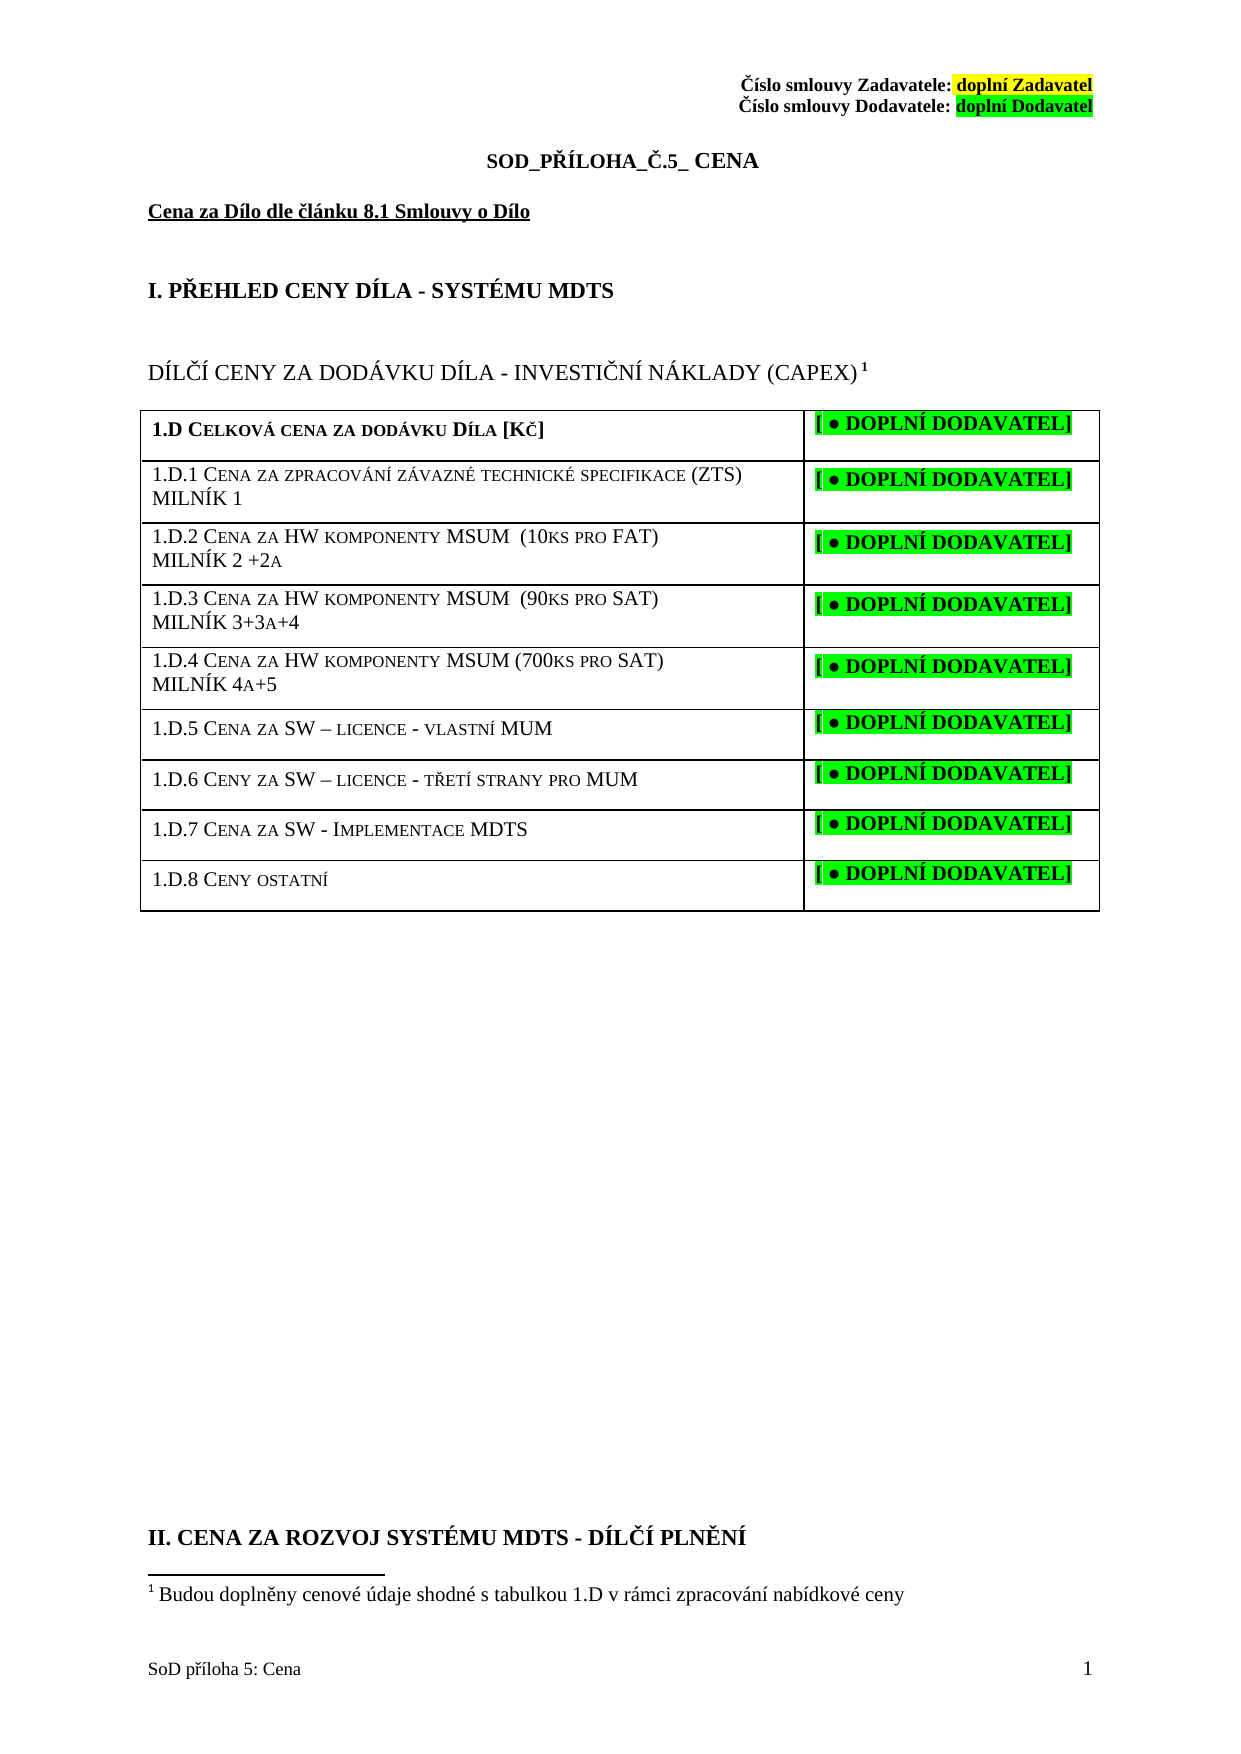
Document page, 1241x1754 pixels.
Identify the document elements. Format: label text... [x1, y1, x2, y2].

table_cell 1.D.2 Cena za HW komponenty MSUM (10ks pro FAT) MILNÍK 2 +2a [141, 523, 803, 584]
table_cell [ ● DOPLNÍ DODAVATEL] [805, 648, 1099, 709]
table_cell 1.D.7 Cena za SW - Implementace MDTS [141, 810, 803, 859]
table_header 1.D Celková cena za dodávku Díla [Kč] [141, 411, 803, 460]
table_cell 1.D.6 Ceny za SW – licence - třetí strany pro MUM [141, 760, 803, 809]
table_cell 1.D.4 Cena za HW komponenty MSUM (700ks pro SAT) MILNÍK 4a+5 [141, 648, 803, 709]
text Cena za Dílo dle článku 8.1 Smlouvy o Dílo [148, 199, 1093, 223]
table_cell [ ● DOPLNÍ DODAVATEL] [805, 861, 1099, 910]
table_cell 1.D.8 Ceny ostatní [141, 861, 803, 910]
table_cell 1.D.5 Cena za SW – licence - vlastní MUM [141, 710, 803, 759]
text SoD_Příloha_Č.5_ CENA [148, 148, 1093, 174]
table_cell [ ● DOPLNÍ DODAVATEL] [805, 761, 1099, 809]
table_cell [ ● DOPLNÍ DODAVATEL] [805, 710, 1099, 759]
table_cell 1.D.1 Cena za zpracování závazné technické specifikace (ZTS) MILNÍK 1 [141, 461, 803, 522]
table_cell [ ● DOPLNÍ DODAVATEL] [805, 811, 1099, 859]
table_header [ ● DOPLNÍ DODAVATEL] [805, 411, 1099, 460]
table_cell [ ● DOPLNÍ DODAVATEL] [805, 586, 1099, 646]
text I. PŘEHLED CENY DÍLA - SYSTÉMU MDTS [148, 277, 1093, 304]
table_cell 1.D.3 Cena za HW komponenty MSUM (90ks pro SAT) MILNÍK 3+3a+4 [141, 585, 803, 646]
table_cell [ ● DOPLNÍ DODAVATEL] [805, 462, 1099, 522]
table_cell [ ● DOPLNÍ DODAVATEL] [805, 524, 1099, 584]
text DÍLČÍ CENY ZA DODÁVKU DÍLA - INVESTIČNÍ NÁKLADY (CAPEX) [148, 358, 1093, 385]
text II. CENA ZA ROZVOJ SYSTÉMU MDTS - DÍLČÍ PLNĚNÍ [148, 1524, 1093, 1550]
